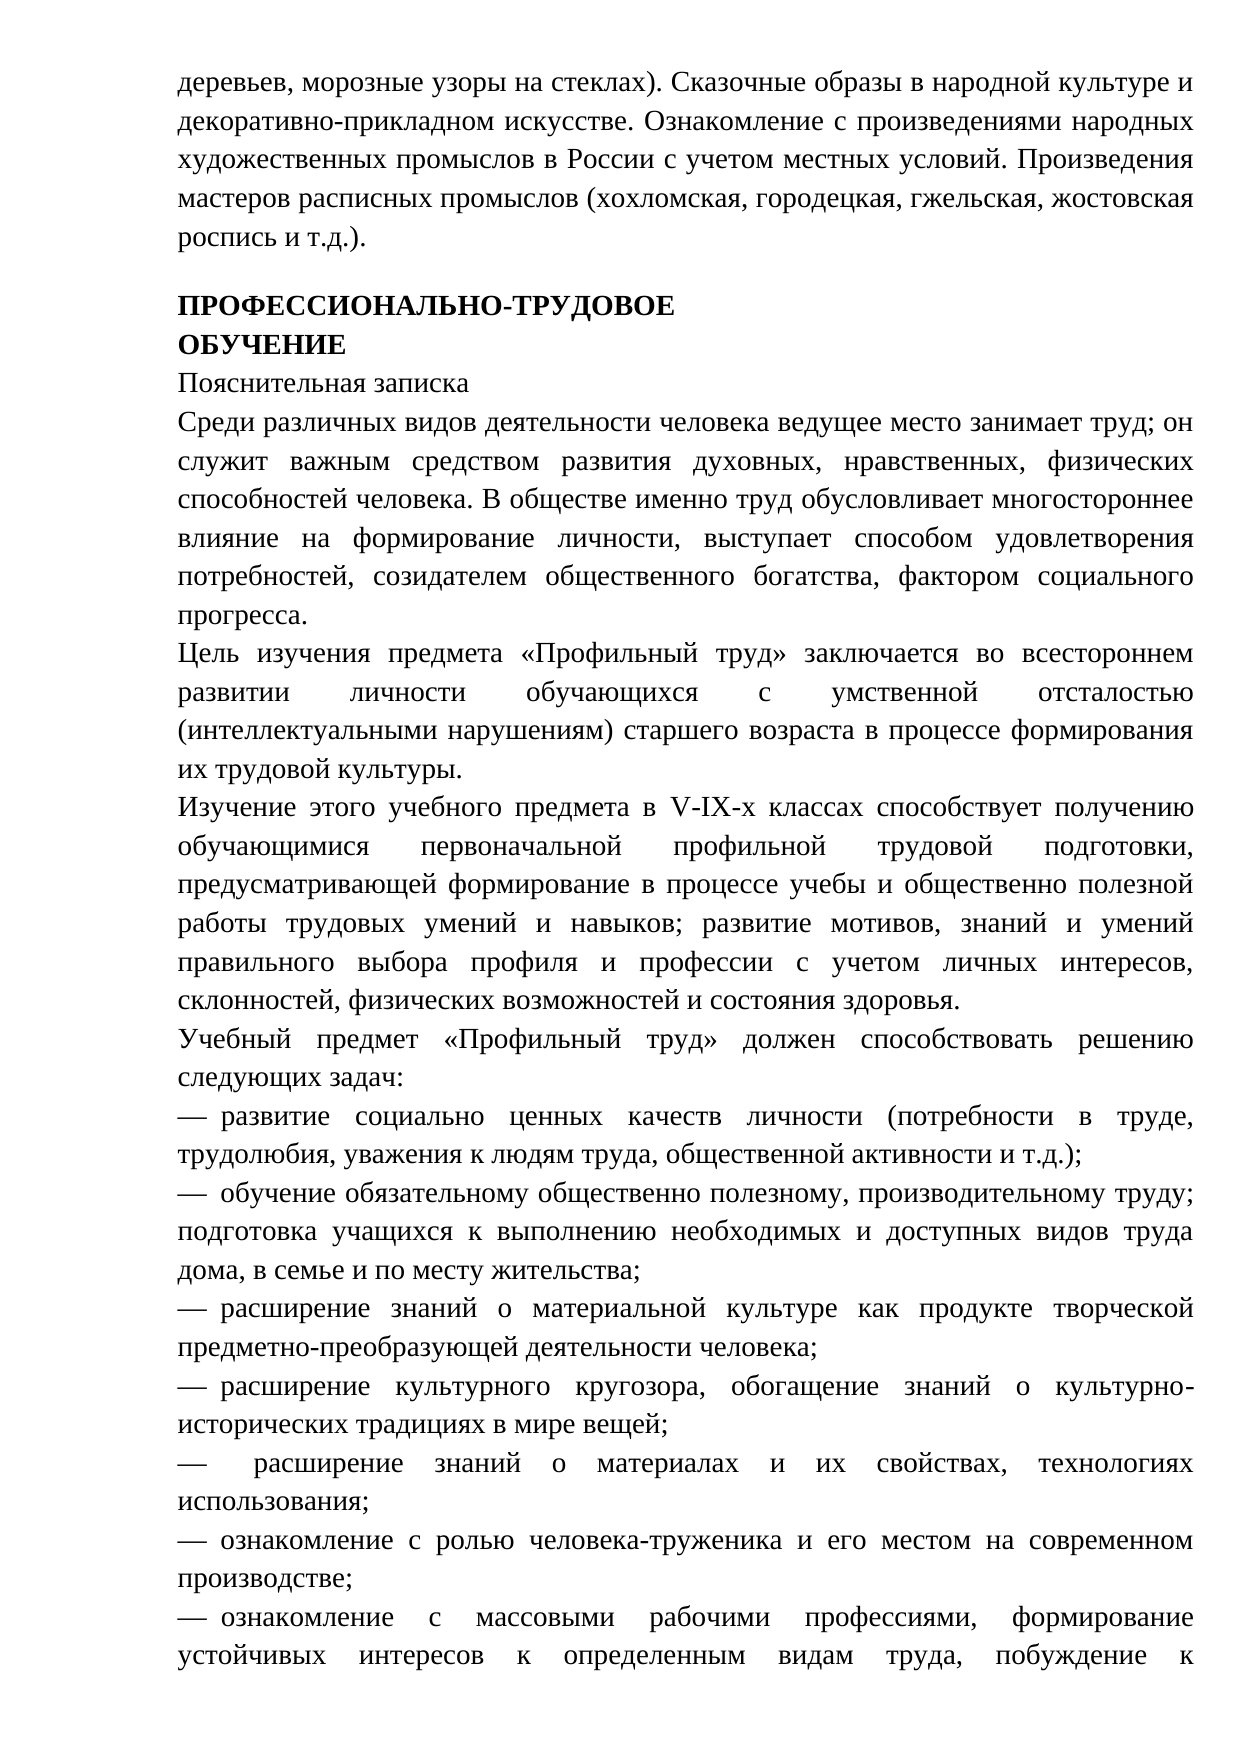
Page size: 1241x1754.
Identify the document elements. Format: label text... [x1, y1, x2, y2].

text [177, 61, 1194, 254]
text ПРОФЕССИОНАЛЬНО-ТРУДОВОЕ ОБУЧЕНИЕ [177, 285, 847, 362]
text Среди различных видов деятельности человека ведущее место занимает труд; он служит важным средством развития духовных, нравственных, физических способностей человека. В обществе именно труд обусловливает многостороннее влияние на формирование личности, выступает способом удовлетворения потребностей, созидателем общественного богатства, фактором социального прогресса. [177, 401, 1194, 632]
text Цель изучения предмета «Профильный труд» заключается во всестороннем развитии личности обучающихся с умственной отсталостью (интеллектуальными нарушениям) старшего возраста в процессе формирования их трудовой культуры. [177, 632, 1194, 786]
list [177, 1595, 1194, 1672]
list ознакомление с ролью человека-труженика и его местом на современном производстве; [177, 1518, 1194, 1595]
text Изучение этого учебного предмета в V-IX-х классах способствует получению обучающимися первоначальной профильной трудовой подготовки, предусматривающей формирование в процессе учебы и общественно полезной работы трудовых умений и навыков; развитие мотивов, знаний и умений правильного выбора профиля и профессии с учетом личных интересов, склонностей, физических возможностей и состояния здоровья. [177, 786, 1194, 1017]
text Учебный предмет «Профильный труд» должен способствовать решению следующих задач: [177, 1017, 1194, 1094]
text Пояснительная записка [177, 362, 847, 401]
list расширение знаний о материалах и их свойствах, технологиях использования; [177, 1441, 1194, 1518]
list обучение обязательному общественно полезному, производительному труду; подготовка учащихся к выполнению необходимых и доступных видов труда дома, в семье и по месту жительства; [177, 1171, 1194, 1287]
list расширение культурного кругозора, обогащение знаний о культурноисторических традициях в мире вещей; [177, 1364, 1194, 1441]
list развитие социально ценных качеств личности (потребности в труде, трудолюбия, уважения к людям труда, общественной активности и т.д.); [177, 1094, 1194, 1171]
list расширение знаний о материальной культуре как продукте творческой предметно-преобразующей деятельности человека; [177, 1287, 1194, 1364]
